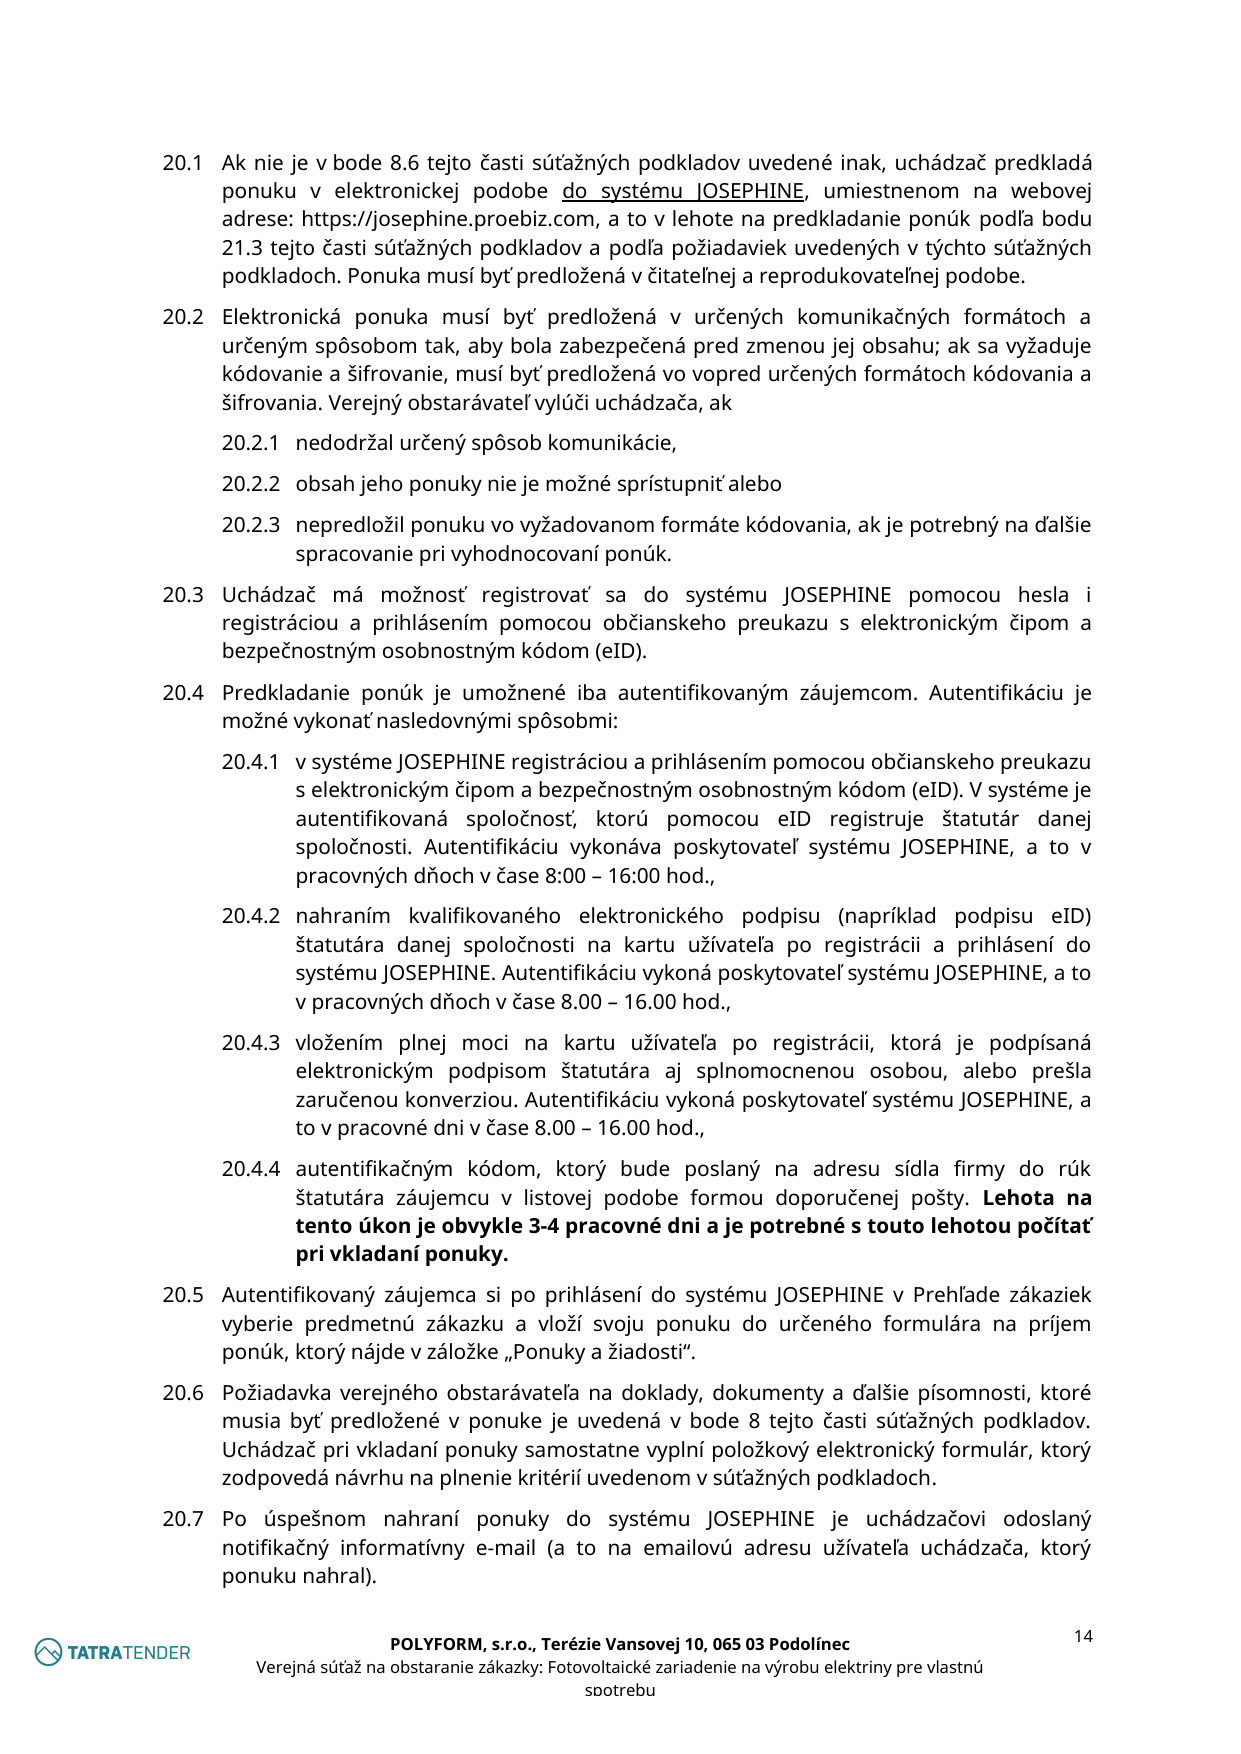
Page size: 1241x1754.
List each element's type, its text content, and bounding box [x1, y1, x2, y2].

picture [27, 1625, 203, 1678]
subtitle Elektronická ponuka musí byť predložená v určených komunikačných formátoch a určeným spôsobom tak, aby bola zabezpečená pred zmenou jej obsahu; ak sa vyžaduje kódovanie a šifrovanie, musí byť predložená vo vopred určených formátoch kódovania a šifrovania. Verejný obstarávateľ vylúči uchádzača, ak [162, 302, 1093, 416]
subtitle Predkladanie ponúk je umožnené iba autentifikovaným záujemcom. Autentifikáciu je možné vykonať nasledovnými spôsobmi: [162, 678, 1093, 734]
subtitle Po úspešnom nahraní ponuky do systému JOSEPHINE je uchádzačovi odoslaný notifikačný informatívny e-mail (a to na emailovú adresu užívateľa uchádzača, ktorý ponuku nahral). [162, 1504, 1093, 1590]
subtitle Požiadavka verejného obstarávateľa na doklady, dokumenty a ďalšie písomnosti, ktoré musia byť predložené v ponuke je uvedená v bode 8 tejto časti súťažných podkladov. Uchádzač pri vkladaní ponuky samostatne vyplní položkový elektronický formulár, ktorý zodpovedá návrhu na plnenie kritérií uvedenom v súťažných podkladoch. [162, 1378, 1093, 1492]
subtitle nedodržal určený spôsob komunikácie, [222, 428, 1093, 457]
subtitle v systéme JOSEPHINE registráciou a prihlásením pomocou občianskeho preukazu s elektronickým čipom a bezpečnostným osobnostným kódom (eID). V systéme je autentifikovaná spoločnosť, ktorú pomocou eID registruje štatutár danej spoločnosti. Autentifikáciu vykonáva poskytovateľ systému JOSEPHINE, a to v pracovných dňoch v čase 8:00 – 16:00 hod., [222, 747, 1093, 889]
subtitle Uchádzač má možnosť registrovať sa do systému JOSEPHINE pomocou hesla i registráciou a prihlásením pomocou občianskeho preukazu s elektronickým čipom a bezpečnostným osobnostným kódom (eID). [162, 580, 1093, 665]
subtitle nahraním kvalifikovaného elektronického podpisu (napríklad podpisu eID) štatutára danej spoločnosti na kartu užívateľa po registrácii a prihlásení do systému JOSEPHINE. Autentifikáciu vykoná poskytovateľ systému JOSEPHINE, a to v pracovných dňoch v čase 8.00 – 16.00 hod., [222, 902, 1093, 1015]
subtitle Autentifikovaný záujemca si po prihlásení do systému JOSEPHINE v Prehľade zákaziek vyberie predmetnú zákazku a vloží svoju ponuku do určeného formulára na príjem ponúk, ktorý nájde v záložke „Ponuky a žiadosti“. [162, 1280, 1093, 1366]
subtitle obsah jeho ponuky nie je možné sprístupniť alebo [222, 469, 1093, 498]
subtitle autentifikačným kódom, ktorý bude poslaný na adresu sídla firmy do rúk štatutára záujemcu v listovej podobe formou doporučenej pošty. Lehota na tento úkon je obvykle 3-4 pracovné dni a je potrebné s touto lehotou počítať pri vkladaní ponuky. [222, 1154, 1093, 1268]
subtitle nepredložil ponuku vo vyžadovanom formáte kódovania, ak je potrebný na ďalšie spracovanie pri vyhodnocovaní ponúk. [222, 510, 1093, 567]
subtitle Ak nie je v bode 8.6 tejto časti súťažných podkladov uvedené inak, uchádzač predkladá ponuku v elektronickej podobe do systému JOSEPHINE, umiestnenom na webovej adrese: https://josephine.proebiz.com, a to v lehote na predkladanie ponúk podľa bodu 21.3 tejto časti súťažných podkladov a podľa požiadaviek uvedených v týchto súťažných podkladoch. Ponuka musí byť predložená v čitateľnej a reprodukovateľnej podobe. [162, 148, 1093, 290]
subtitle vložením plnej moci na kartu užívateľa po registrácii, ktorá je podpísaná elektronickým podpisom štatutára aj splnomocnenou osobou, alebo prešla zaručenou konverziou. Autentifikáciu vykoná poskytovateľ systému JOSEPHINE, a to v pracovné dni v čase 8.00 – 16.00 hod., [222, 1028, 1093, 1142]
